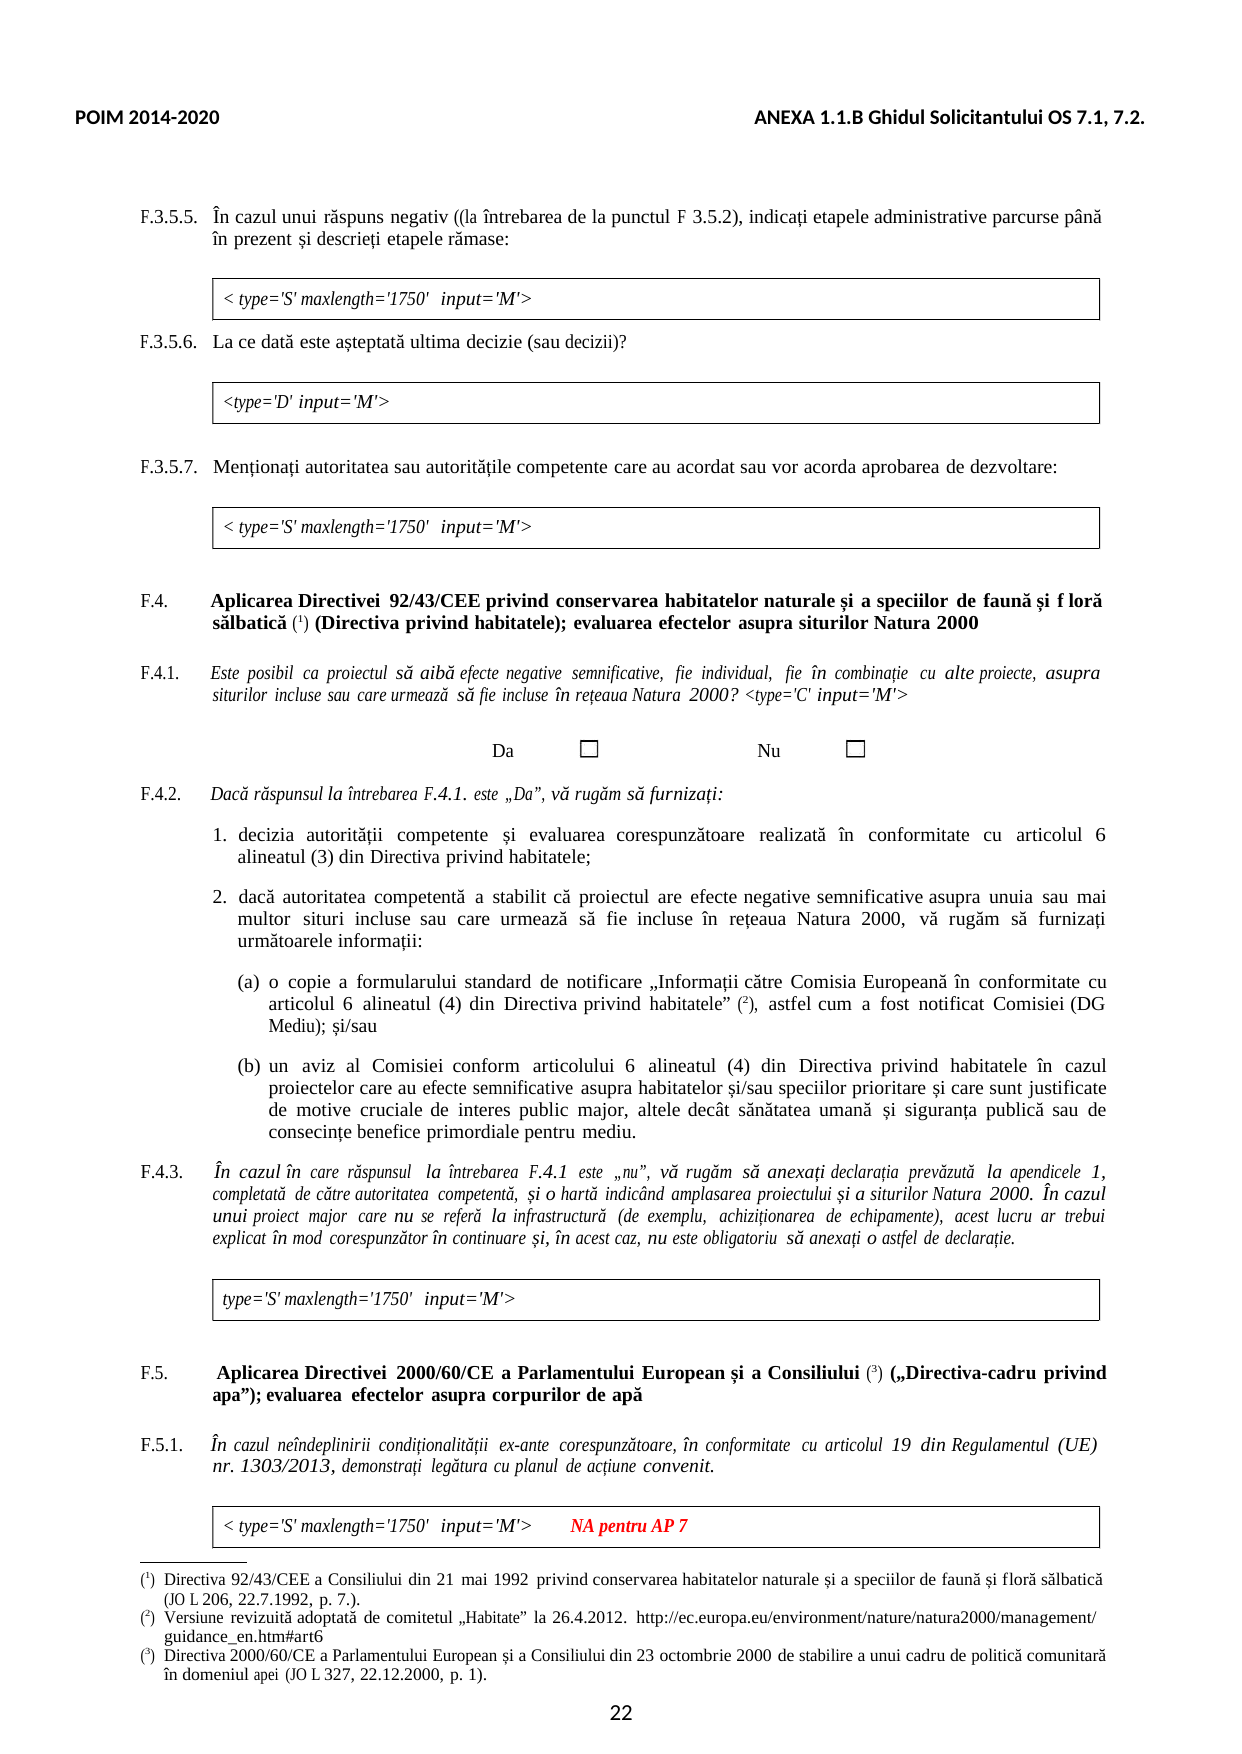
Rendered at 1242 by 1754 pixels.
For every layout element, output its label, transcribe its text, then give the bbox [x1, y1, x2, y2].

text < type='S' maxlength='1750' input='M'> [222, 515, 1169, 538]
text F.4.2. Dacă răspunsul la întrebarea F.4.1. este „Da”, vă rugăm să furnizați: [140, 782, 1169, 805]
text (JO L 206, 22.7.1992, p. 7.). [164, 1589, 1169, 1609]
text F.3.5.5. În cazul unui răspuns negativ ((la întrebarea de la punctul F 3.5.2), indicați etapele administrative parcurse până în prezent și descrieți etapele rămase: [140, 206, 1107, 249]
picture [579, 739, 599, 758]
text type='S' maxlength='1750' input='M'> [222, 1287, 1169, 1309]
text F.4.1. Este posibil ca proiectul să aibă efecte negative semnificative, fie individual, fie în combinație cu alte proiecte, asupra siturilor incluse sau care urmează să fie incluse în rețeaua Natura 2000? <type='C' input='M'> [140, 662, 1107, 706]
text (a) o copie a formularului standard de notificare „Informații către Comisia Europeană în conformitate cu articolul 6 alineatul (4) din Directiva privind habitatele” (2), astfel cum a fost notificat Comisiei (DG Mediu); și/sau [237, 971, 1107, 1036]
text în domeniul apei (JO L 327, 22.12.2000, p. 1). [164, 1665, 1169, 1684]
text 2. dacă autoritatea competentă a stabilit că proiectul are efecte negative semnificative asupra unuia sau mai multor situri incluse sau care urmează să fie incluse în rețeaua Natura 2000, vă rugăm să furnizați următoarele informații: [212, 886, 1107, 952]
text F.4. Aplicarea Directivei 92/43/CEE privind conservarea habitatelor naturale și a speciilor de faună și f loră sălbatică (1) (Directiva privind habitatele); evaluarea efectelor asupra siturilor Natura 2000 [140, 590, 1107, 634]
text (b) un aviz al Comisiei conform articolului 6 alineatul (4) din Directiva privind habitatele în cazul proiectelor care au efecte semnificative asupra habitatelor și/sau speciilor prioritare și care sunt justificate de motive cruciale de interes public major, altele decât sănătatea umană și siguranța publică sau de consecințe benefice primordiale pentru mediu. [237, 1055, 1107, 1143]
text F.3.5.6. La ce dată este așteptată ultima decizie (sau decizii)? [137, 330, 629, 353]
text Da Nu [492, 740, 1169, 762]
text (3) Directiva 2000/60/CE a Parlamentului European și a Consiliului din 23 octombrie 2000 de stabilire a unui cadru de politică comunitară [140, 1647, 1169, 1665]
text < type='S' maxlength='1750' input='M'> [222, 287, 1169, 309]
text < type='S' maxlength='1750' input='M'> NA pentru AP 7 [222, 1514, 1169, 1537]
text <type='D' input='M'> [222, 390, 1169, 413]
text F.3.5.7. Menționați autoritatea sau autoritățile competente care au acordat sau vor acorda aprobarea de dezvoltare: [140, 455, 1169, 478]
text (2) Versiune revizuită adoptată de comitetul „Habitate” la 26.4.2012. http://ec.europa.eu/environment/nature/natura2000/management/ [140, 1609, 1169, 1627]
text 1. decizia autorității competente și evaluarea corespunzătoare realizată în conformitate cu articolul 6 alineatul (3) din Directiva privind habitatele; [212, 824, 1107, 867]
text (1) Directiva 92/43/CEE a Consiliului din 21 mai 1992 privind conservarea habitatelor naturale și a speciilor de faună și floră sălbatică [140, 1569, 1169, 1589]
text nr. 1303/2013, demonstrați legătura cu planul de acțiune convenit. [212, 1455, 1169, 1477]
text F.5.1. În cazul neîndeplinirii condiționalității ex-ante corespunzătoare, în conformitate cu articolul 19 din Regulamentul (UE) [140, 1432, 1169, 1455]
text F.5. Aplicarea Directivei 2000/60/CE a Parlamentului European și a Consiliului (3) („Directiva-cadru privind apa”); evaluarea efectelor asupra corpurilor de apă [140, 1362, 1107, 1405]
text F.4.3. În cazul în care răspunsul la întrebarea F.4.1 este „nu”, vă rugăm să anexați declarația prevăzută la apendicele 1, completată de către autoritatea competentă, și o hartă indicând amplasarea proiectului și a siturilor Natura 2000. În cazul unui proiect major care nu se referă la infrastructură (de exemplu, achiziționarea de echipamente), acest lucru ar trebui explicat în mod corespunzător în continuare și, în acest caz, nu este obligatoriu să anexați o astfel de declarație. [140, 1161, 1107, 1249]
picture [845, 739, 866, 758]
text guidance_en.htm#art6 [164, 1627, 1169, 1647]
